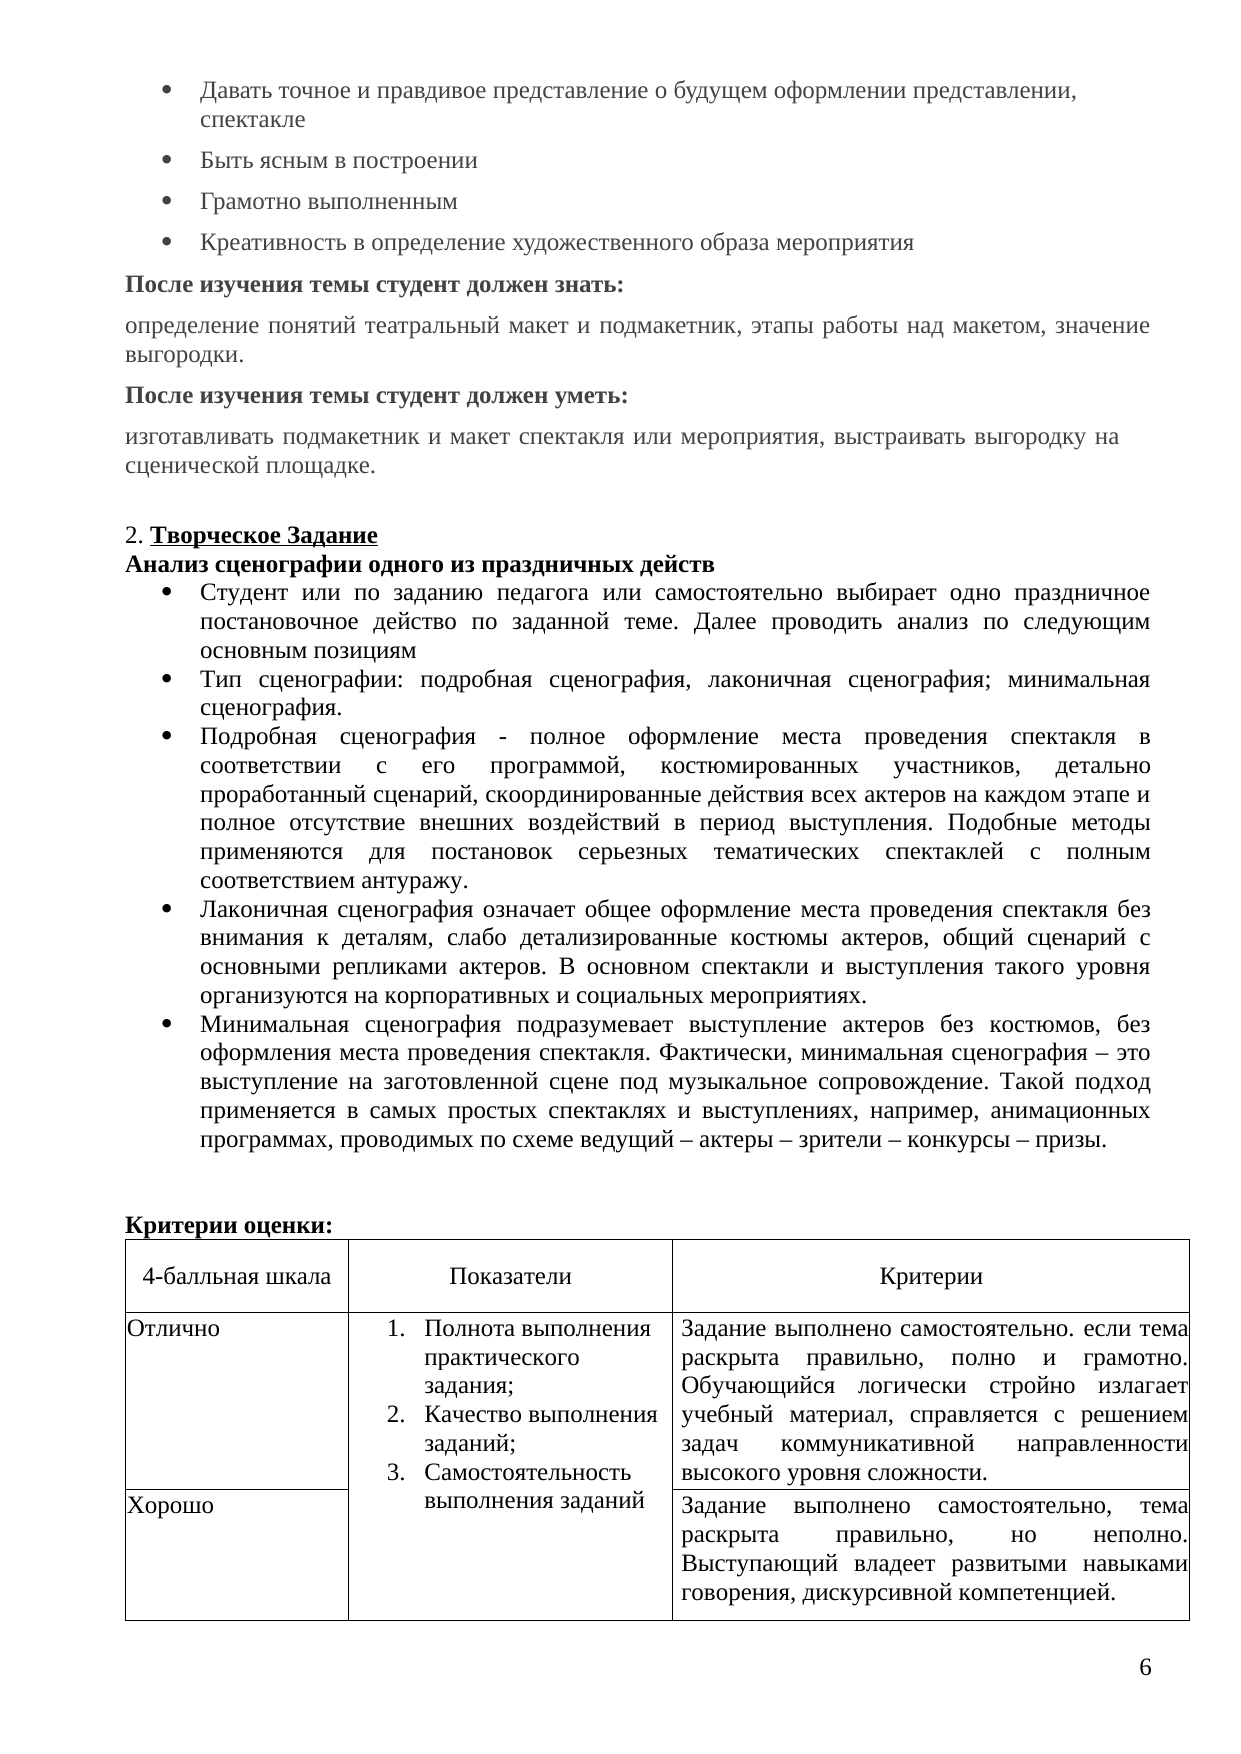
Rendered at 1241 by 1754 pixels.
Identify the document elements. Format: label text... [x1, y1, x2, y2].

table_header Критерии [673, 1240, 1189, 1312]
text Критерии оценки: [125, 1210, 1152, 1239]
table_header 4-балльная шкала [126, 1240, 348, 1312]
table_header Показатели [349, 1240, 672, 1312]
list Давать точное и правдивое представление о будущем оформлении представлении, спектакле [162, 75, 1152, 132]
text После изучения темы студент должен знать: [125, 269, 1152, 297]
list Грамотно выполненным [162, 186, 1152, 215]
text изготавливать подмакетник и макет спектакля или мероприятия, выстраивать выгородку на сценической площадке. [125, 421, 1120, 479]
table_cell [673, 1490, 1189, 1620]
table_cell Отлично [126, 1313, 348, 1489]
text 2. Творческое Задание [125, 520, 1152, 549]
list Быть ясным в построении [162, 145, 1152, 174]
list Креативность в определение художественного образа мероприятия [162, 227, 1152, 256]
table_cell Задание выполнено самостоятельно. если тема раскрыта правильно, полно и грамотно. Обучающийся логически стройно излагает учебный материал, справляется с решением задач коммуникативной направленности высокого уровня сложности. [673, 1313, 1189, 1489]
list Студент или по заданию педагога или самостоятельно выбирает одно праздничное постановочное действо по заданной теме. Далее проводить анализ по следующим основным позициям [162, 577, 1152, 664]
list Минимальная сценография подразумевает выступление актеров без костюмов, без оформления места проведения спектакля. Фактически, минимальная сценография – это выступление на заготовленной сцене под музыкальное сопровождение. Такой подход применяется в самых простых спектаклях и выступлениях, например, анимационных программах, проводимых по схеме ведущий – актеры – зрители – конкурсы – призы. [162, 1009, 1152, 1152]
table_cell Полнота выполнения практического задания; Качество выполнения заданий; Самостоятельность выполнения заданий [349, 1313, 672, 1620]
text После изучения темы студент должен уметь: [125, 380, 1120, 409]
text Анализ сценографии одного из праздничных действ [125, 549, 1152, 577]
list Тип сценографии: подробная сценография, лаконичная сценография; минимальная сценография. [162, 664, 1152, 721]
table_cell Хорошо [126, 1490, 348, 1620]
text определение понятий театральный макет и подмакетник, этапы работы над макетом, значение выгородки. [125, 310, 1152, 367]
list Подробная сценография - полное оформление места проведения спектакля в соответствии с его программой, костюмированных участников, детально проработанный сценарий, скоординированные действия всех актеров на каждом этапе и полное отсутствие внешних воздействий в период выступления. Подобные методы применяются для постановок серьезных тематических спектаклей с полным соответствием антуражу. [162, 721, 1152, 894]
list Лаконичная сценография означает общее оформление места проведения спектакля без внимания к деталям, слабо детализированные костюмы актеров, общий сценарий с основными репликами актеров. В основном спектакли и выступления такого уровня организуются на корпоративных и социальных мероприятиях. [162, 894, 1152, 1009]
